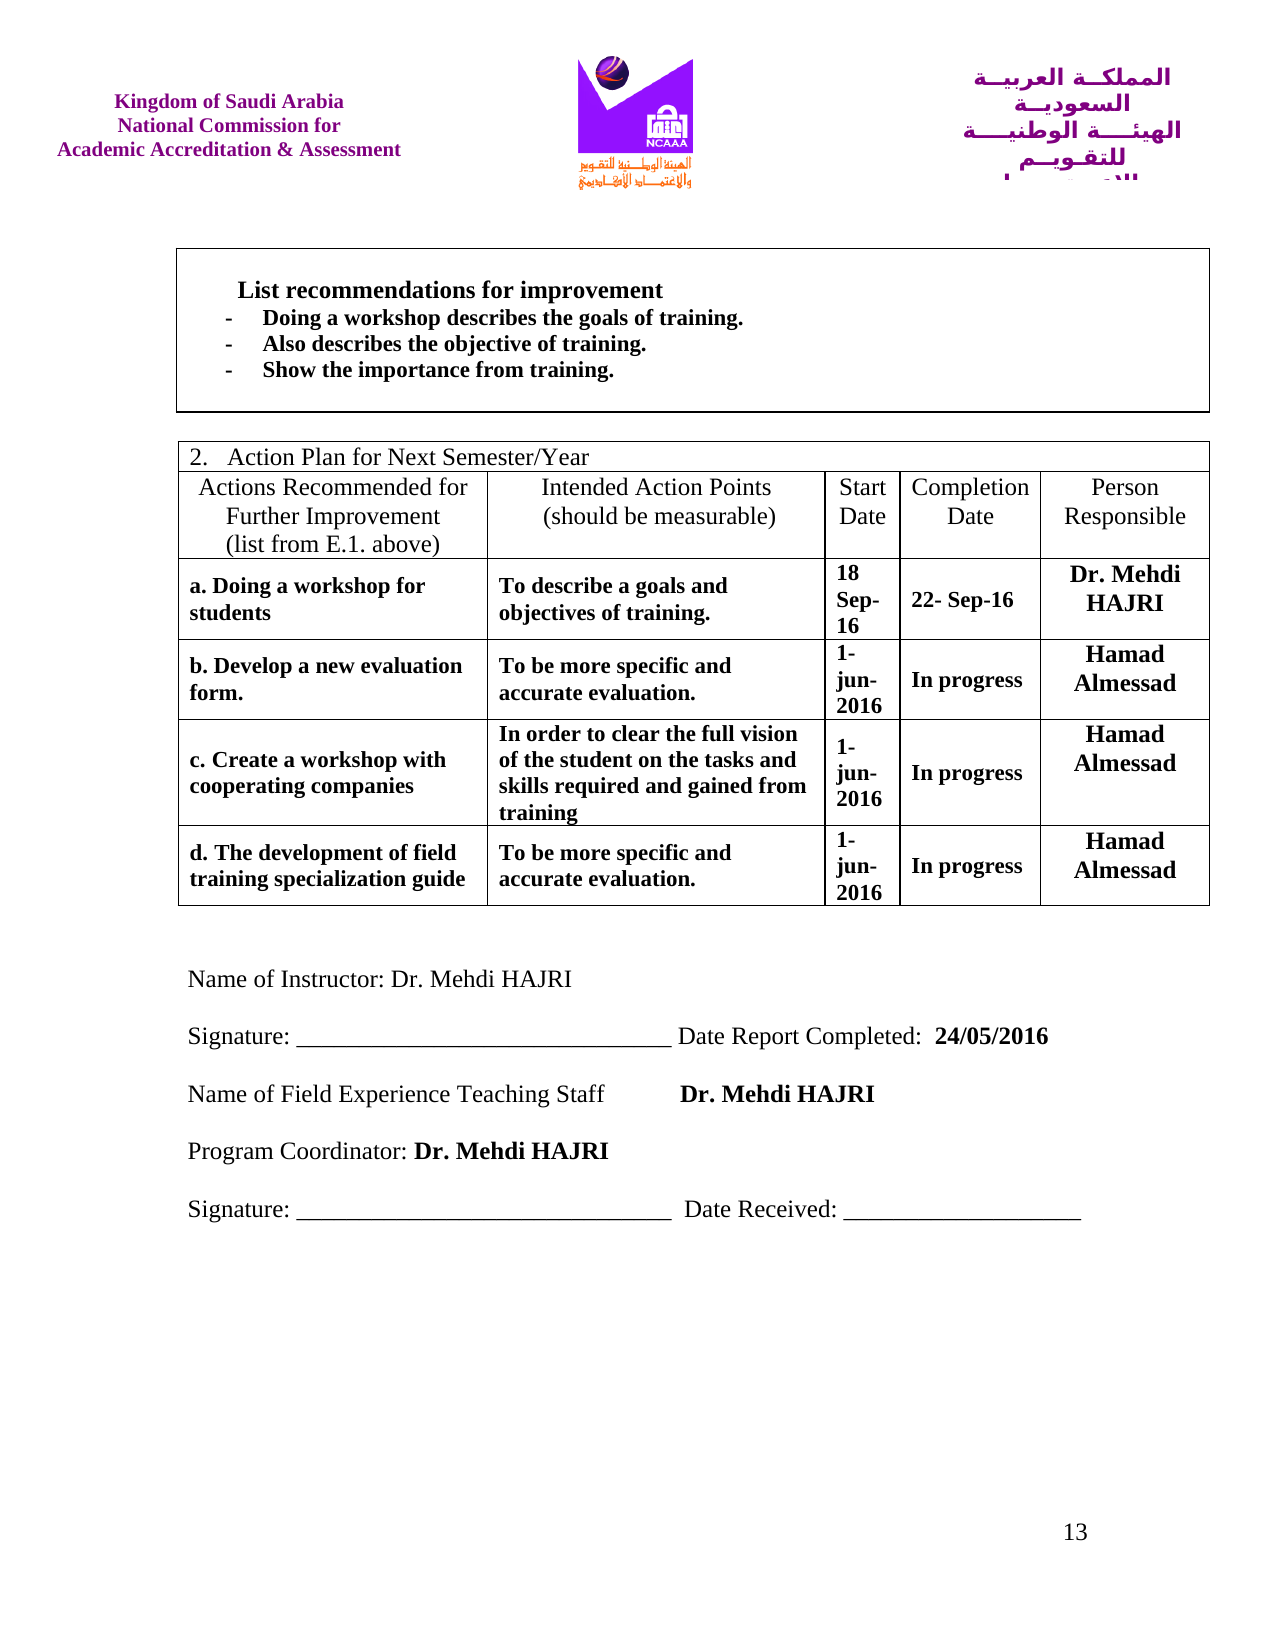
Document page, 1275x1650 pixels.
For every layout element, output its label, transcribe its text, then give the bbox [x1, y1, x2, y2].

text Program Coordinator: Dr. Mehdi HAJRI [187, 1136, 1087, 1165]
picture [540, 26, 713, 206]
table_cell In progress [901, 720, 1040, 825]
table_cell 1-jun-2016 [826, 826, 899, 905]
table_cell Actions Recommended for Further Improvement (list from E.1. above) [179, 472, 487, 558]
table_cell In progress [901, 826, 1040, 905]
table_cell 1-jun-2016 [826, 640, 899, 718]
table_cell Hamad Almessad [1041, 720, 1209, 825]
table_cell d. The development of field training specialization guide [179, 826, 487, 905]
text Name of Field Experience Teaching Staff Dr. Mehdi HAJRI [187, 1079, 1087, 1107]
text Signature: ______________________________ Date Received: ___________________ [187, 1194, 1087, 1222]
table_cell To be more specific and accurate evaluation. [488, 640, 824, 718]
table_cell Person Responsible [1041, 472, 1209, 558]
table_cell In progress [901, 640, 1040, 718]
table_cell In order to clear the full vision of the student on the tasks and skills required and gained from training [488, 720, 824, 825]
table_cell a. Doing a workshop for students [179, 559, 487, 638]
table_cell Start Date [826, 472, 899, 558]
text Name of Instructor: Dr. Mehdi HAJRI [187, 964, 1087, 992]
table_cell Hamad Almessad [1041, 640, 1209, 718]
table_cell Dr. Mehdi HAJRI [1041, 559, 1209, 638]
text Signature: ______________________________ Date Report Completed: 24/05/2016 [187, 1021, 1087, 1050]
table_cell Completion Date [901, 472, 1040, 558]
table_cell To describe a goals and objectives of training. [488, 559, 824, 638]
table_cell b. Develop a new evaluation form. [179, 640, 487, 718]
table_cell Intended Action Points (should be measurable) [488, 472, 824, 558]
table_cell 22- Sep-16 [901, 559, 1040, 638]
table_cell 18 Sep-16 [826, 559, 899, 638]
table_cell Hamad Almessad [1041, 826, 1209, 905]
table_cell To be more specific and accurate evaluation. [488, 826, 824, 905]
table_header 2. Action Plan for Next Semester/Year [179, 442, 1209, 471]
table_cell 1-jun-2016 [826, 720, 899, 825]
table_cell c. Create a workshop with cooperating companies [179, 720, 487, 825]
